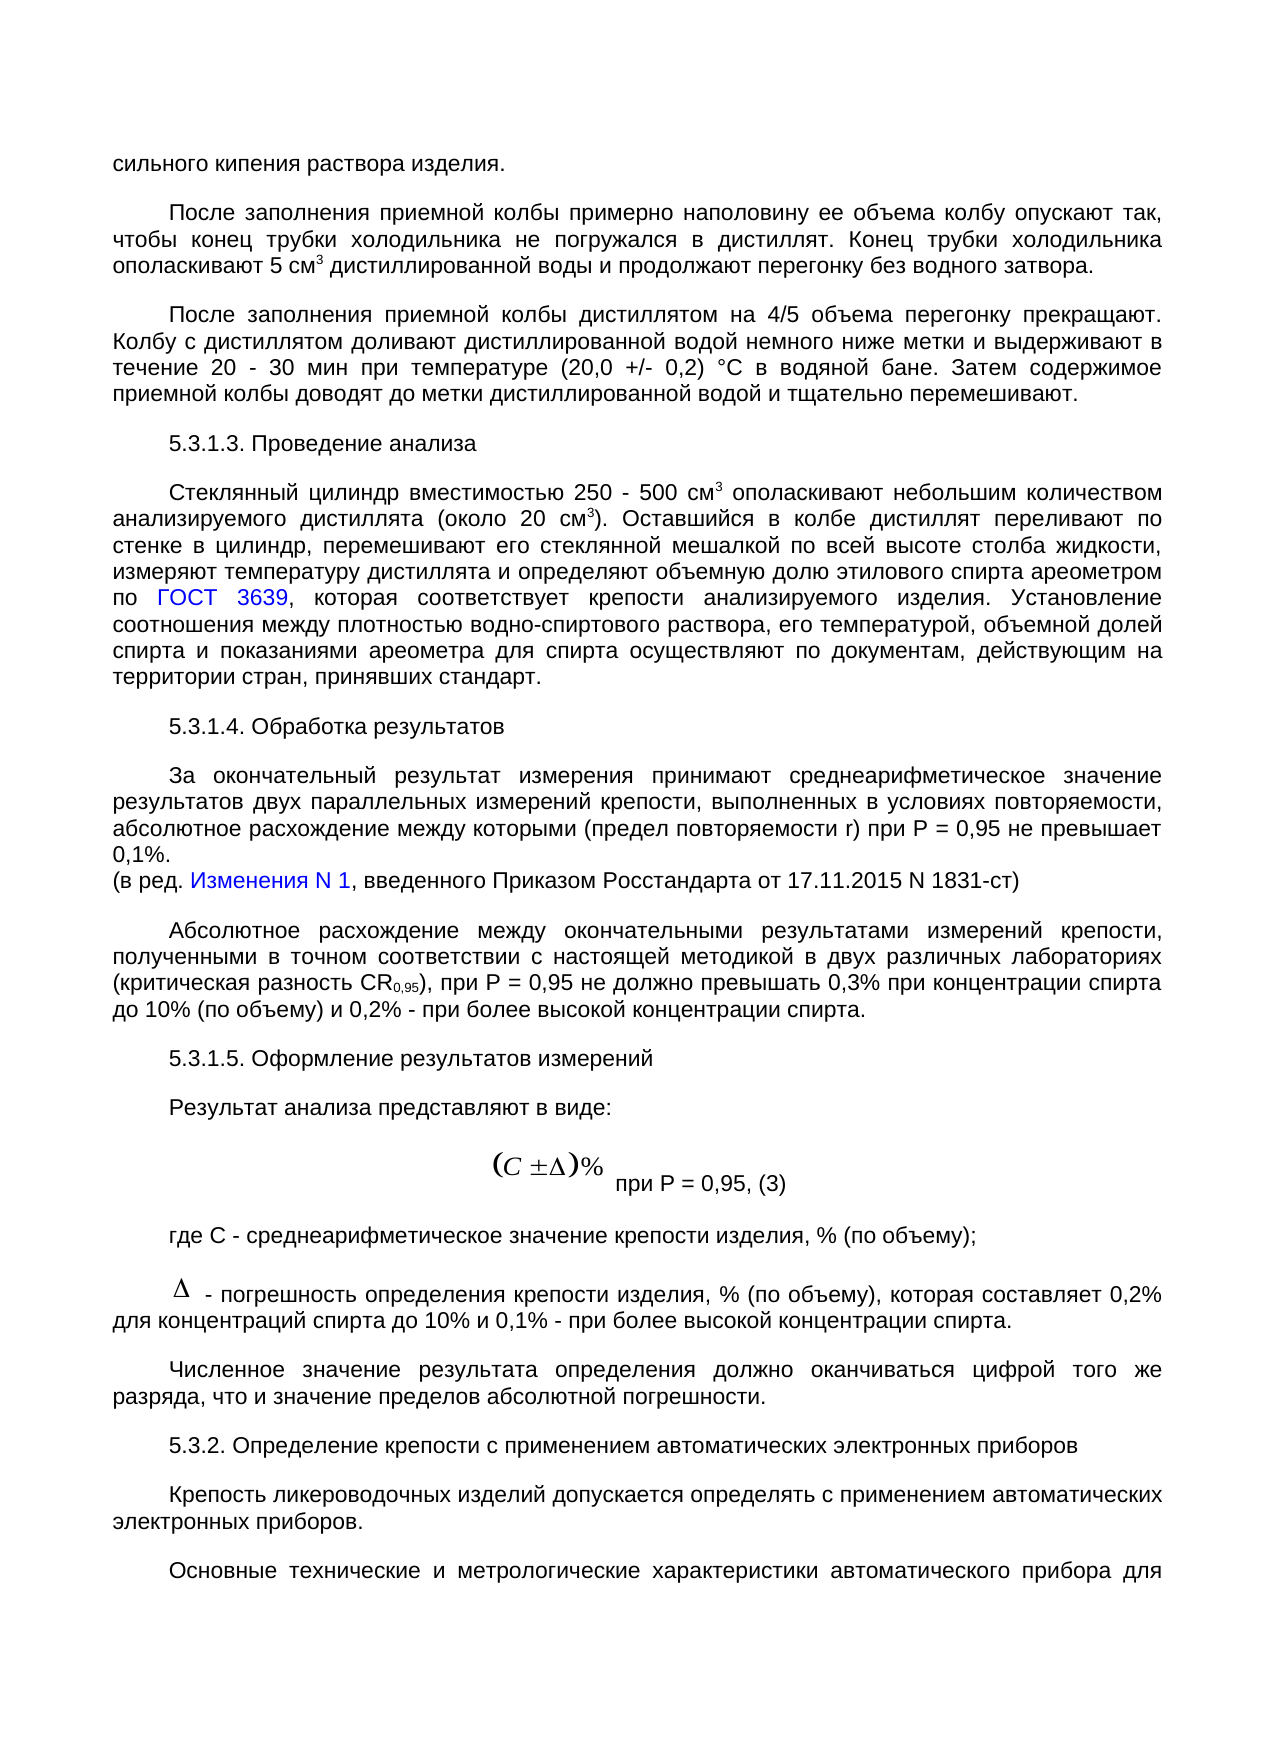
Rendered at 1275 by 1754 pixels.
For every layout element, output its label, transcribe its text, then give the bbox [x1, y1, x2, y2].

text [112, 1557, 1163, 1583]
text где C - среднеарифметическое значение крепости изделия, % (по объему); [112, 1222, 1163, 1249]
text 5.3.1.4. Обработка результатов [112, 713, 1163, 739]
text 5.3.1.5. Оформление результатов измерений [112, 1045, 1163, 1071]
text После заполнения приемной колбы дистиллятом на 4/5 объема перегонку прекращают. Колбу с дистиллятом доливают дистиллированной водой немного ниже метки и выдерживают в течение 20 - 30 мин при температуре (20,0 +/- 0,2) °C в водяной бане. Затем содержимое приемной колбы доводят до метки дистиллированной водой и тщательно перемешивают. [112, 301, 1163, 407]
text Численное значение результата определения должно оканчиваться цифрой того же разряда, что и значение пределов абсолютной погрешности. [112, 1356, 1163, 1409]
text при P = 0,95, (3) [112, 1147, 1163, 1196]
text - погрешность определения крепости изделия, % (по объему), которая составляет 0,2% для концентраций спирта до 10% и 0,1% - при более высокой концентрации спирта. [112, 1272, 1163, 1333]
text Результат анализа представляют в виде: [112, 1094, 1163, 1121]
text За окончательный результат измерения принимают среднеарифметическое значение результатов двух параллельных измерений крепости, выполненных в условиях повторяемости, абсолютное расхождение между которыми (предел повторяемости r) при P = 0,95 не превышает 0,1%. [112, 762, 1163, 867]
text 5.3.2. Определение крепости с применением автоматических электронных приборов [112, 1432, 1163, 1458]
text Крепость ликероводочных изделий допускается определять с применением автоматических электронных приборов. [112, 1481, 1163, 1534]
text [112, 150, 1163, 176]
text Абсолютное расхождение между окончательными результатами измерений крепости, полученными в точном соответствии с настоящей методикой в двух различных лабораториях (критическая разность CR0,95), при P = 0,95 не должно превышать 0,3% при концентрации спирта до 10% (по объему) и 0,2% - при более высокой концентрации спирта. [112, 917, 1163, 1022]
text После заполнения приемной колбы примерно наполовину ее объема колбу опускают так, чтобы конец трубки холодильника не погружался в дистиллят. Конец трубки холодильника ополаскивают 5 см3 дистиллированной воды и продолжают перегонку без водного затвора. [112, 199, 1163, 278]
text 5.3.1.3. Проведение анализа [112, 429, 1163, 456]
text Стеклянный цилиндр вместимостью 250 - 500 см3 ополаскивают небольшим количеством анализируемого дистиллята (около 20 см3). Оставшийся в колбе дистиллят переливают по стенке в цилиндр, перемешивают его стеклянной мешалкой по всей высоте столба жидкости, измеряют температуру дистиллята и определяют объемную долю этилового спирта ареометром по ГОСТ 3639, которая соответствует крепости анализируемого изделия. Установление соотношения между плотностью водно-спиртового раствора, его температурой, объемной долей спирта и показаниями ареометра для спирта осуществляют по документам, действующим на территории стран, принявших стандарт. [112, 479, 1163, 690]
text (в ред. Изменения N 1, введенного Приказом Росстандарта от 17.11.2015 N 1831-ст) [112, 867, 1163, 894]
